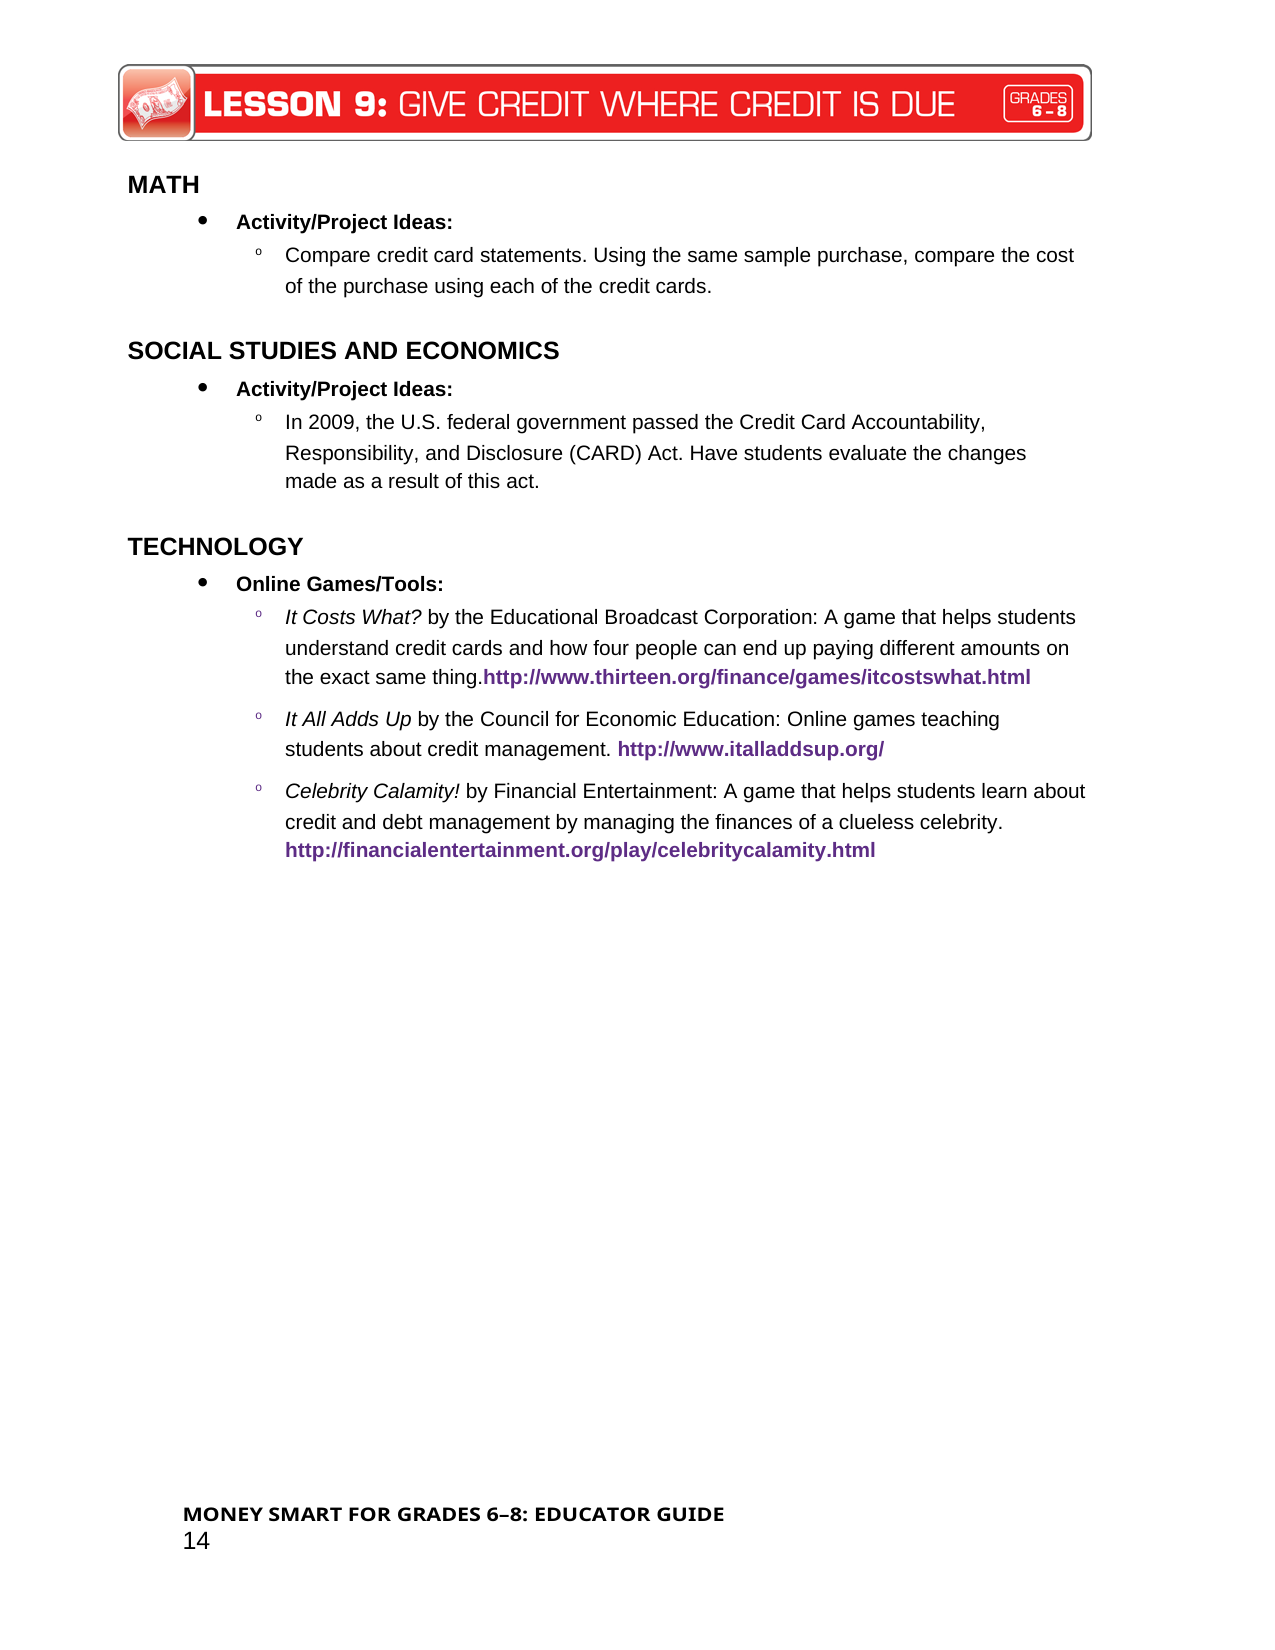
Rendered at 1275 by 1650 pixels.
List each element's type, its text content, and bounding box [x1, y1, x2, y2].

subtitle MATH [127, 169, 1104, 198]
list Celebrity Calamity! by Financial Entertainment: A game that helps students learn about credit and debt management by managing the finances of a clueless celebrity. http://financialentertainment.org/play/celebritycalamity.html [255, 779, 1087, 862]
subtitle Activity/Project Ideas: [198, 209, 1137, 234]
list In 2009, the U.S. federal government passed the Credit Card Accountability, Responsibility, and Disclosure (CARD) Act. Have students evaluate the changes made as a result of this act. [255, 409, 1081, 493]
list Compare credit card statements. Using the same sample purchase, compare the cost of the purchase using each of the credit cards. [255, 243, 1088, 298]
subtitle Activity/Project Ideas: [198, 376, 1137, 401]
picture [118, 64, 1092, 141]
list It Costs What? by the Educational Broadcast Corporation: A game that helps students understand credit cards and how four people can end up paying different amounts on the exact same thing.http://www.thirteen.org/finance/games/itcostswhat.html [255, 605, 1096, 688]
subtitle SOCIAL STUDIES AND ECONOMICS [127, 336, 1104, 365]
subtitle Online Games/Tools: [198, 572, 1137, 597]
list It All Adds Up by the Council for Economic Education: Online games teaching students about credit management. http://www.italladdsup.org/ [255, 707, 1076, 761]
subtitle TECHNOLOGY [127, 532, 1104, 561]
